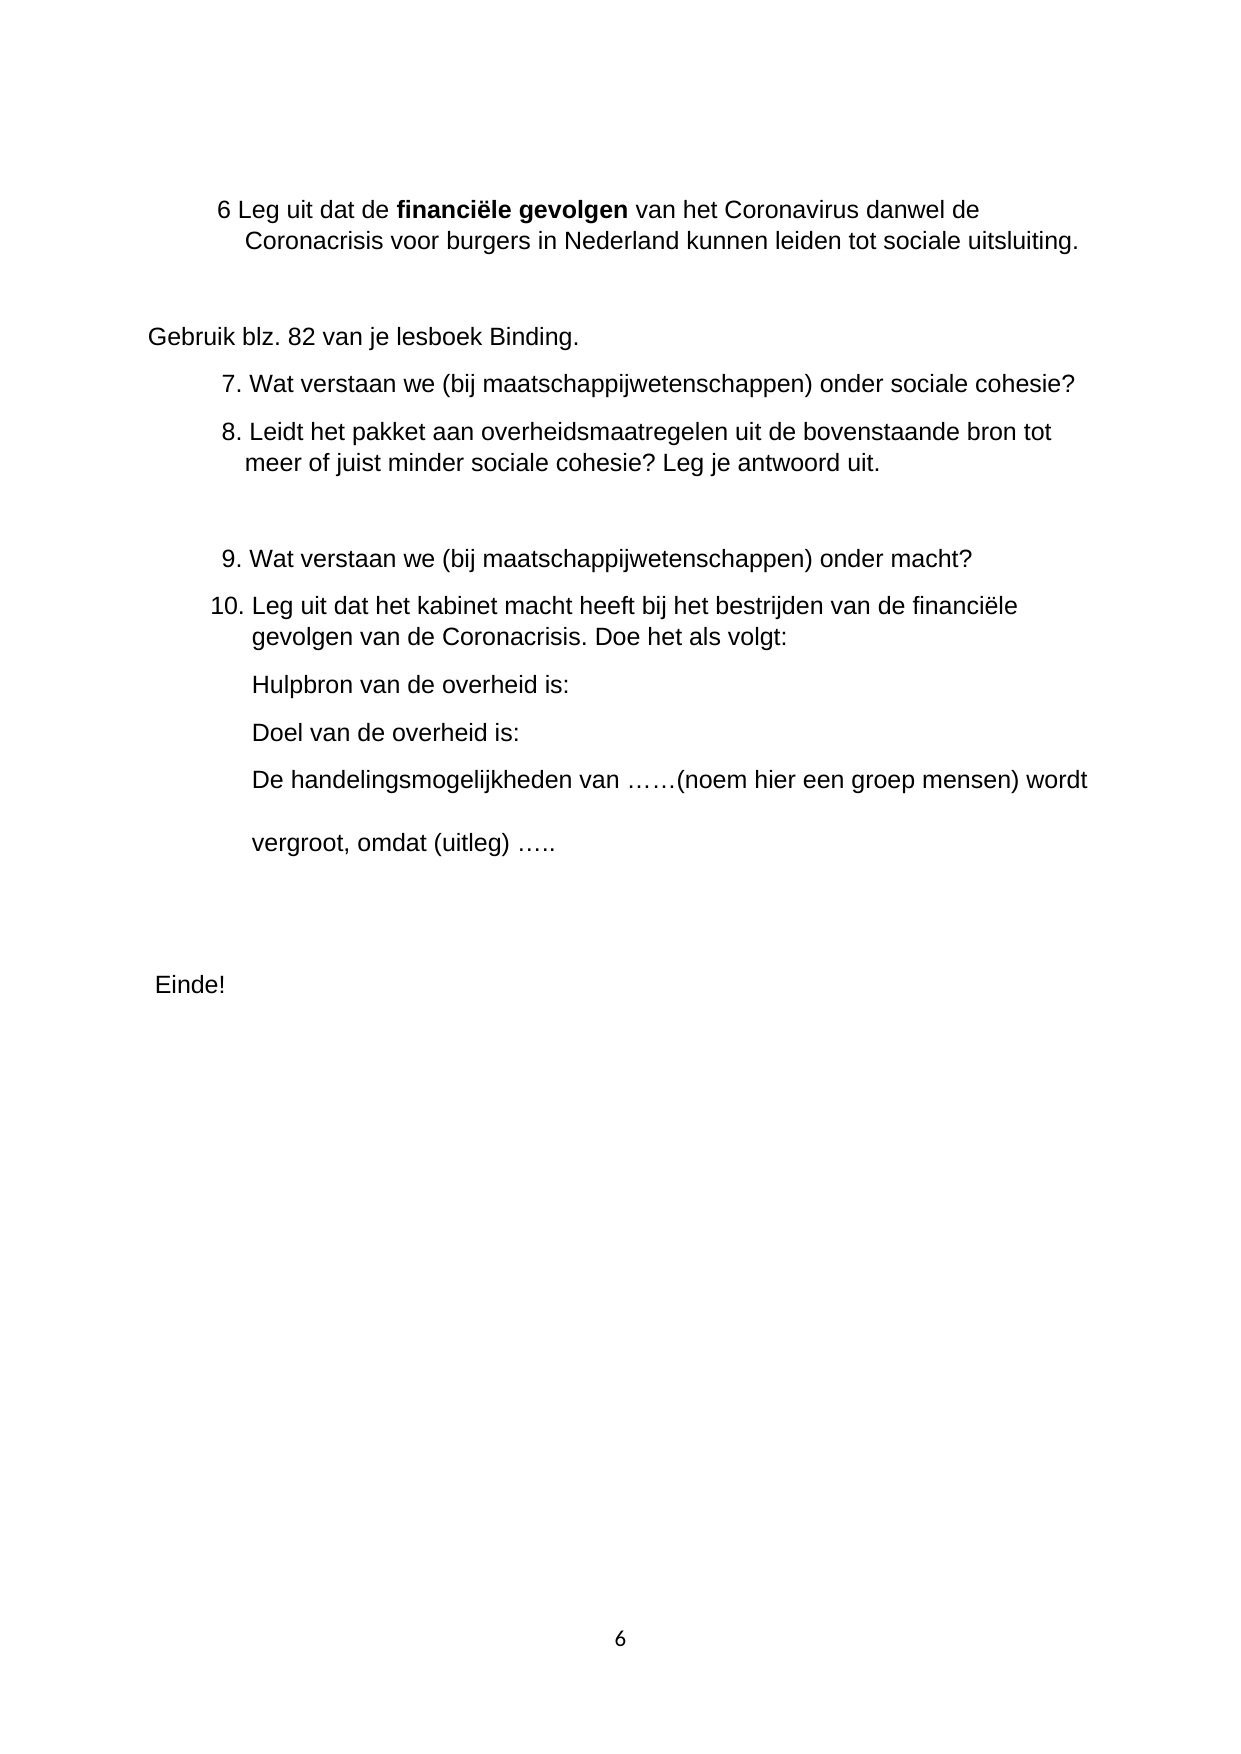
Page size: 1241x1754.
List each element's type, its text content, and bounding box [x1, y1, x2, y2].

text 7. Wat verstaan we (bij maatschappijwetenschappen) onder sociale cohesie? [148, 369, 1093, 398]
text De handelingsmogelijkheden van ……(noem hier een groep mensen) wordt vergroot, omdat (uitleg) ….. [148, 766, 1093, 856]
text 6 Leg uit dat de financiële gevolgen van het Coronavirus danwel de Coronacrisis voor burgers in Nederland kunnen leiden tot sociale uitsluiting. [148, 195, 1093, 255]
text 9. Wat verstaan we (bij maatschappijwetenschappen) onder macht? [148, 544, 1093, 572]
text Doel van de overheid is: [148, 718, 1093, 747]
text 10. Leg uit dat het kabinet macht heeft bij het bestrijden van de financiële gevolgen van de Coronacrisis. Doe het als volgt: [148, 591, 1093, 651]
text Hulpbron van de overheid is: [148, 670, 1093, 699]
text 8. Leidt het pakket aan overheidsmaatregelen uit de bovenstaande bron tot meer of juist minder sociale cohesie? Leg je antwoord uit. [148, 417, 1093, 477]
text Einde! [148, 970, 1093, 999]
text Gebruik blz. 82 van je lesboek Binding. [148, 322, 1093, 351]
